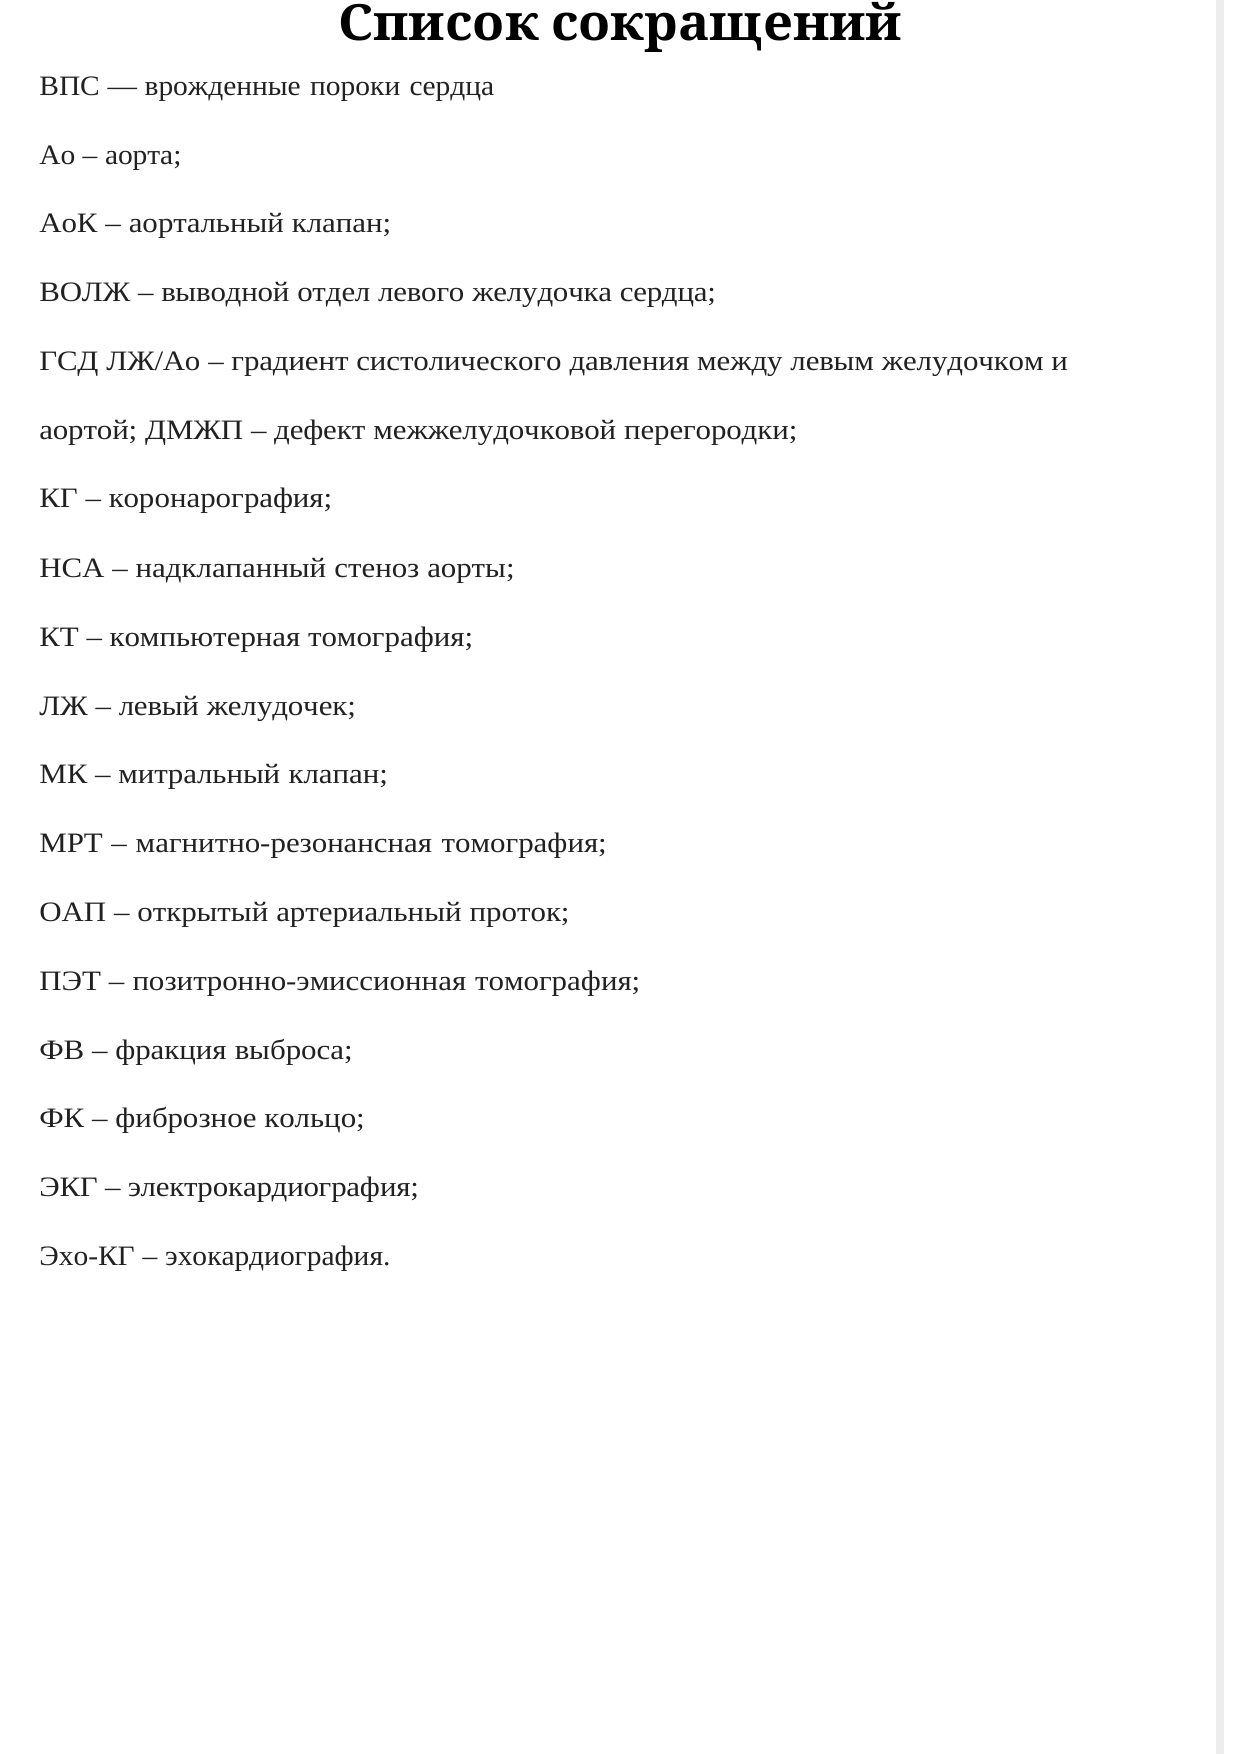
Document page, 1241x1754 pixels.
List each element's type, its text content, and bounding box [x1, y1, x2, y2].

text ФК – фиброзное кольцо; [39, 1102, 1213, 1134]
text МК – митральный клапан; [39, 758, 1213, 790]
text ГСД ЛЖ/Ао – градиент систолического давления между левым желудочком и аортой; ДМЖП – дефект межжелудочковой перегородки; [39, 344, 1162, 446]
text АоК – аортальный клапан; [39, 207, 1213, 239]
text ВПС — врожденные пороки сердца Ао – аорта; [39, 69, 521, 170]
text МРТ – магнитно-резонансная томография; ОАП – открытый артериальный проток; [39, 826, 672, 927]
text ЭКГ – электрокардиография; Эхо-КГ – эхокардиография. [39, 1170, 420, 1272]
text НСА – надклапанный стеноз аорты; КТ – компьютерная томография; ЛЖ – левый желудочек; [39, 551, 521, 721]
text ВОЛЖ – выводной отдел левого желудочка сердца; [39, 276, 1213, 308]
text ПЭТ – позитронно-эмиссионная томография; ФВ – фракция выброса; [39, 964, 672, 1065]
subtitle Список сокращений [46, 0, 1195, 50]
text КГ – коронарография; [39, 482, 1213, 514]
